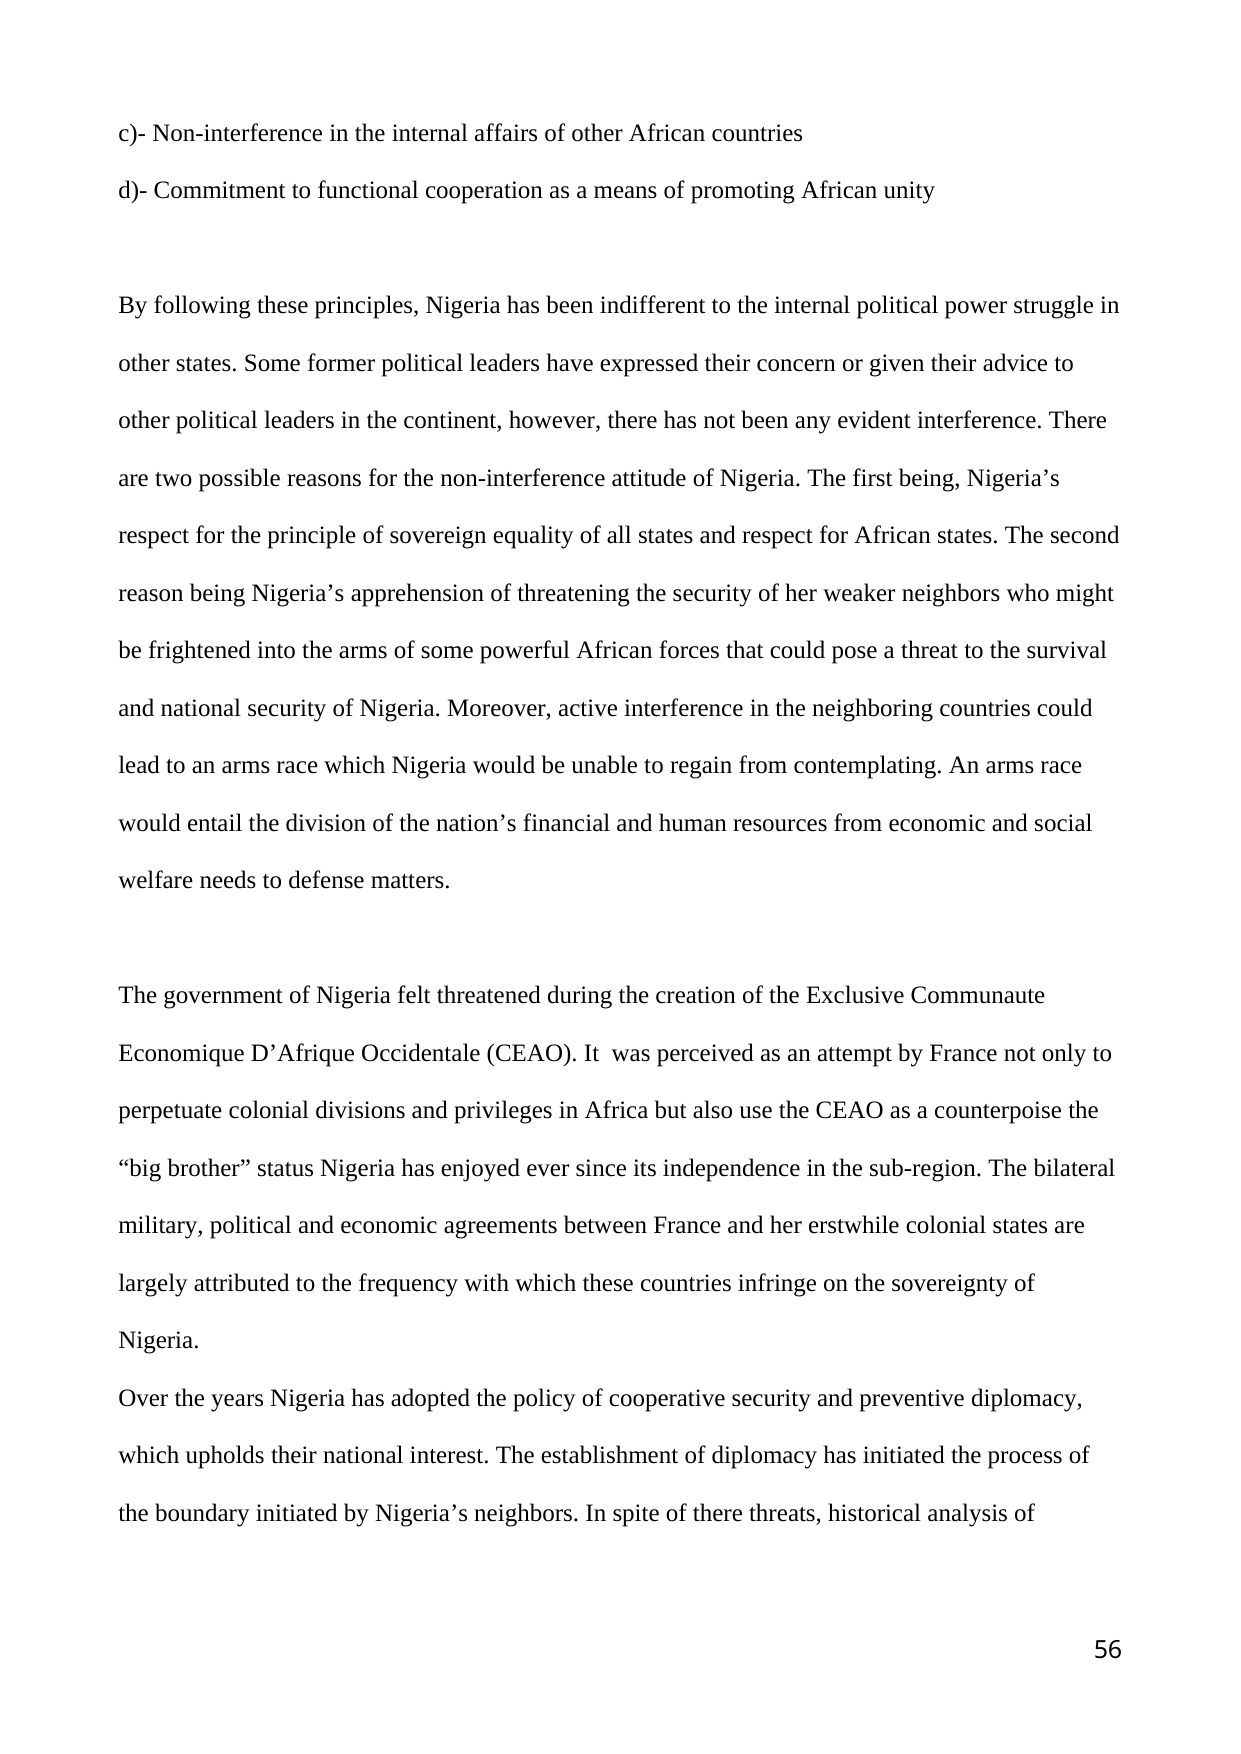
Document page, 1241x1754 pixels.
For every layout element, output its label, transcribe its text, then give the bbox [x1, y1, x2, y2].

text d)- Commitment to functional cooperation as a means of promoting African unity [118, 176, 1122, 204]
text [118, 1383, 1122, 1527]
text The government of Nigeria felt threatened during the creation of the Exclusive Communaute Economique D’Afrique Occidentale (CEAO). It was perceived as an attempt by France not only to perpetuate colonial divisions and privileges in Africa but also use the CEAO as a counterpoise the “big brother” status Nigeria has enjoyed ever since its independence in the sub-region. The bilateral military, political and economic agreements between France and her erstwhile colonial states are largely attributed to the frequency with which these countries infringe on the sovereignty of Nigeria. [118, 981, 1122, 1354]
text c)- Non-interference in the internal affairs of other African countries [118, 118, 1122, 147]
text By following these principles, Nigeria has been indifferent to the internal political power struggle in other states. Some former political leaders have expressed their concern or given their advice to other political leaders in the continent, however, there has not been any evident interference. There are two possible reasons for the non-interference attitude of Nigeria. The first being, Nigeria’s respect for the principle of sovereign equality of all states and respect for African states. The second reason being Nigeria’s apprehension of threatening the security of her weaker neighbors who might be frightened into the arms of some powerful African forces that could pose a threat to the survival and national security of Nigeria. Moreover, active interference in the neighboring countries could lead to an arms race which Nigeria would be unable to regain from contemplating. An arms race would entail the division of the nation’s financial and human resources from economic and social welfare needs to defense matters. [118, 291, 1122, 894]
